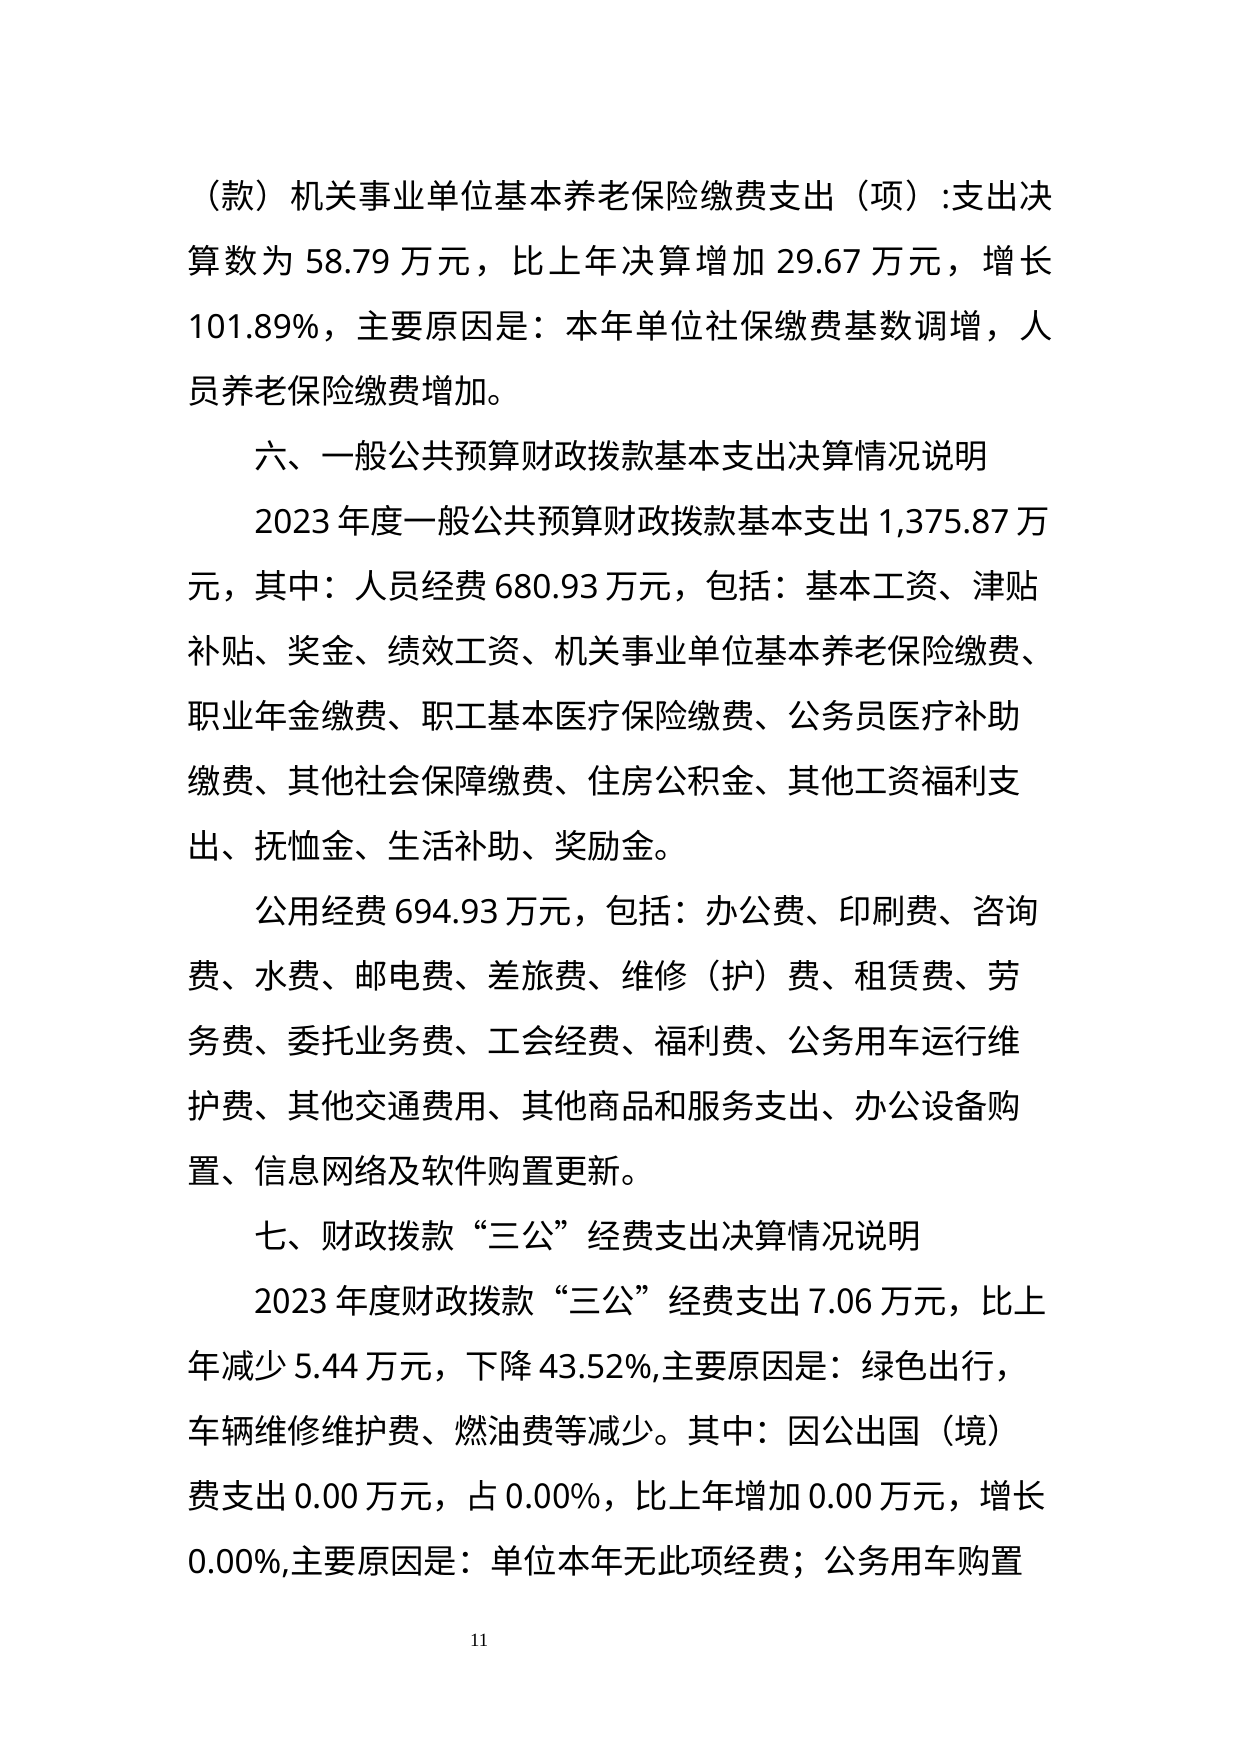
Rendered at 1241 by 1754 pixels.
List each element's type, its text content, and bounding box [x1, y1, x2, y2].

text 2023年度一般公共预算财政拨款基本支出1,375.87万元，其中：人员经费680.93万元，包括：基本工资、津贴补贴、奖金、绩效工资、机关事业单位基本养老保险缴费、职业年金缴费、职工基本医疗保险缴费、公务员医疗补助缴费、其他社会保障缴费、住房公积金、其他工资福利支出、抚恤金、生活补助、奖励金。 [187, 487, 1053, 877]
text 七、财政拨款“三公”经费支出决算情况说明 [187, 1202, 1053, 1267]
text 六、一般公共预算财政拨款基本支出决算情况说明 [187, 422, 1053, 487]
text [187, 162, 1053, 422]
text 公用经费694.93万元，包括：办公费、印刷费、咨询费、水费、邮电费、差旅费、维修（护）费、租赁费、劳务费、委托业务费、工会经费、福利费、公务用车运行维护费、其他交通费用、其他商品和服务支出、办公设备购置、信息网络及软件购置更新。 [187, 877, 1053, 1202]
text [187, 1267, 1053, 1592]
